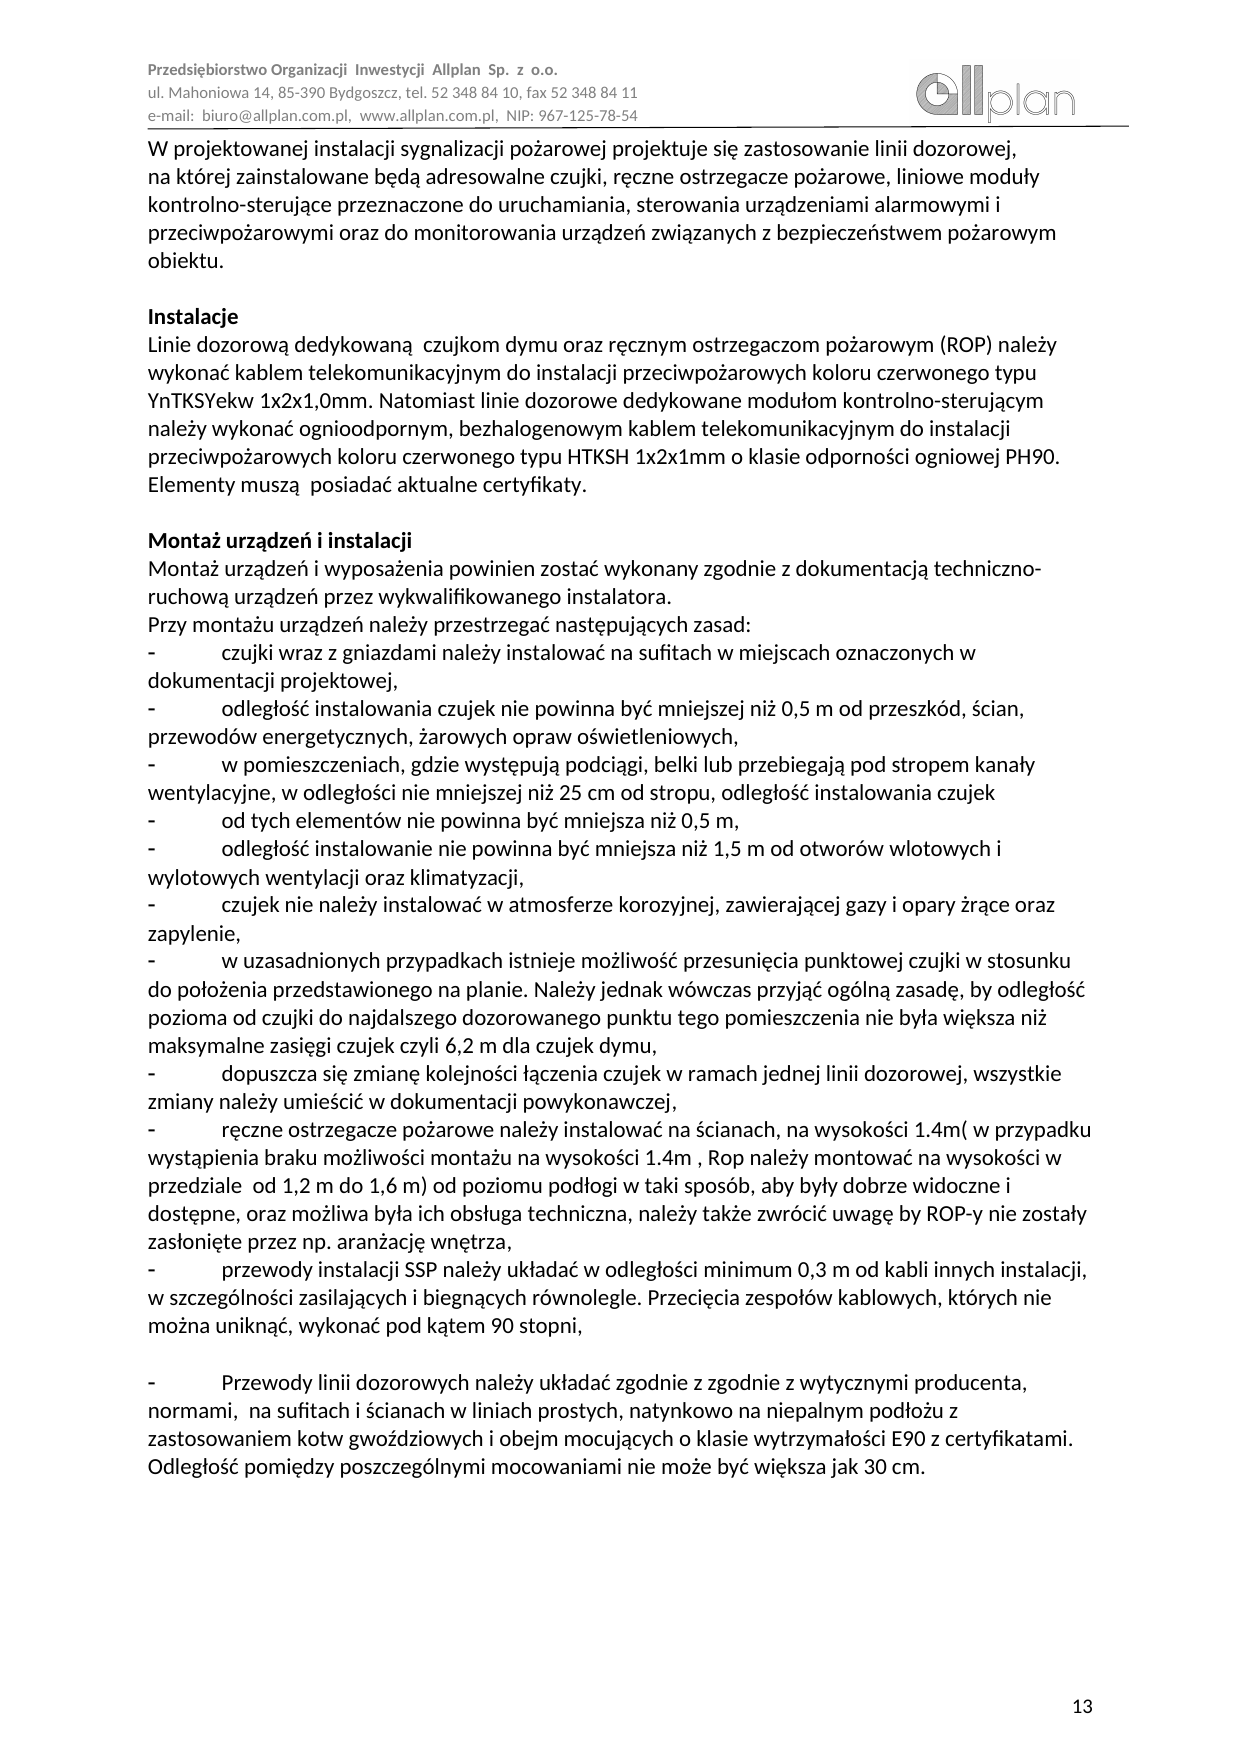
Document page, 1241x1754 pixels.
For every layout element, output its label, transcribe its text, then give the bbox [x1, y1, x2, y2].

text Linie dozorową dedykowaną czujkom dymu oraz ręcznym ostrzegaczom pożarowym (ROP) należy wykonać kablem telekomunikacyjnym do instalacji przeciwpożarowych koloru czerwonego typu YnTKSYekw 1x2x1,0mm. Natomiast linie dozorowe dedykowane modułom kontrolno-sterującym należy wykonać ognioodpornym, bezhalogenowym kablem telekomunikacyjnym do instalacji przeciwpożarowych koloru czerwonego typu HTKSH 1x2x1mm o klasie odporności ogniowej PH90. [148, 330, 1093, 470]
text Przy montażu urządzeń należy przestrzegać następujących zasad: [148, 610, 1093, 638]
subtitle czujek nie należy instalować w atmosferze korozyjnej, zawierającej gazy i opary żrące oraz zapylenie, [148, 891, 1093, 947]
subtitle w uzasadnionych przypadkach istnieje możliwość przesunięcia punktowej czujki w stosunku do położenia przedstawionego na planie. Należy jednak wówczas przyjąć ogólną zasadę, by odległość pozioma od czujki do najdalszego dozorowanego punktu tego pomieszczenia nie była większa niż maksymalne zasięgi czujek czyli 6,2 m dla czujek dymu, [148, 947, 1093, 1059]
subtitle Przewody linii dozorowych należy układać zgodnie z zgodnie z wytycznymi producenta, normami, na sufitach i ścianach w liniach prostych, natynkowo na niepalnym podłożu z zastosowaniem kotw gwoździowych i obejm mocujących o klasie wytrzymałości E90 z certyfikatami. Odległość pomiędzy poszczególnymi mocowaniami nie może być większa jak 30 cm. [148, 1368, 1093, 1480]
text Montaż urządzeń i instalacji [148, 526, 1093, 554]
subtitle od tych elementów nie powinna być mniejsza niż 0,5 m, [148, 807, 1093, 834]
subtitle odległość instalowanie nie powinna być mniejsza niż 1,5 m od otworów wlotowych i wylotowych wentylacji oraz klimatyzacji, [148, 834, 1093, 891]
subtitle przewody instalacji SSP należy układać w odległości minimum 0,3 m od kabli innych instalacji, w szczególności zasilających i biegnących równolegle. Przecięcia zespołów kablowych, których nie można uniknąć, wykonać pod kątem 90 stopni, [148, 1255, 1093, 1339]
subtitle odległość instalowania czujek nie powinna być mniejszej niż 0,5 m od przeszkód, ścian, przewodów energetycznych, żarowych opraw oświetleniowych, [148, 694, 1093, 751]
text Montaż urządzeń i wyposażenia powinien zostać wykonany zgodnie z dokumentacją techniczno-ruchową urządzeń przez wykwalifikowanego instalatora. [148, 554, 1093, 610]
subtitle dopuszcza się zmianę kolejności łączenia czujek w ramach jednej linii dozorowej, wszystkie zmiany należy umieścić w dokumentacji powykonawczej, [148, 1059, 1093, 1115]
text W projektowanej instalacji sygnalizacji pożarowej projektuje się zastosowanie linii dozorowej, na której zainstalowane będą adresowalne czujki, ręczne ostrzegacze pożarowe, liniowe moduły kontrolno-sterujące przeznaczone do uruchamiania, sterowania urządzeniami alarmowymi i przeciwpożarowymi oraz do monitorowania urządzeń związanych z bezpieczeństwem pożarowym obiektu. [148, 134, 1093, 274]
subtitle w pomieszczeniach, gdzie występują podciągi, belki lub przebiegają pod stropem kanały wentylacyjne, w odległości nie mniejszej niż 25 cm od stropu, odległość instalowania czujek [148, 751, 1093, 807]
subtitle ręczne ostrzegacze pożarowe należy instalować na ścianach, na wysokości 1.4m( w przypadku wystąpienia braku możliwości montażu na wysokości 1.4m , Rop należy montować na wysokości w przedziale od 1,2 m do 1,6 m) od poziomu podłogi w taki sposób, aby były dobrze widoczne i dostępne, oraz możliwa była ich obsługa techniczna, należy także zwrócić uwagę by ROP-y nie zostały zasłonięte przez np. aranżację wnętrza, [148, 1115, 1093, 1255]
subtitle czujki wraz z gniazdami należy instalować na sufitach w miejscach oznaczonych w dokumentacji projektowej, [148, 638, 1093, 694]
text Instalacje [148, 302, 1093, 330]
picture [908, 59, 1080, 126]
text Elementy muszą posiadać aktualne certyfikaty. [148, 470, 1093, 498]
